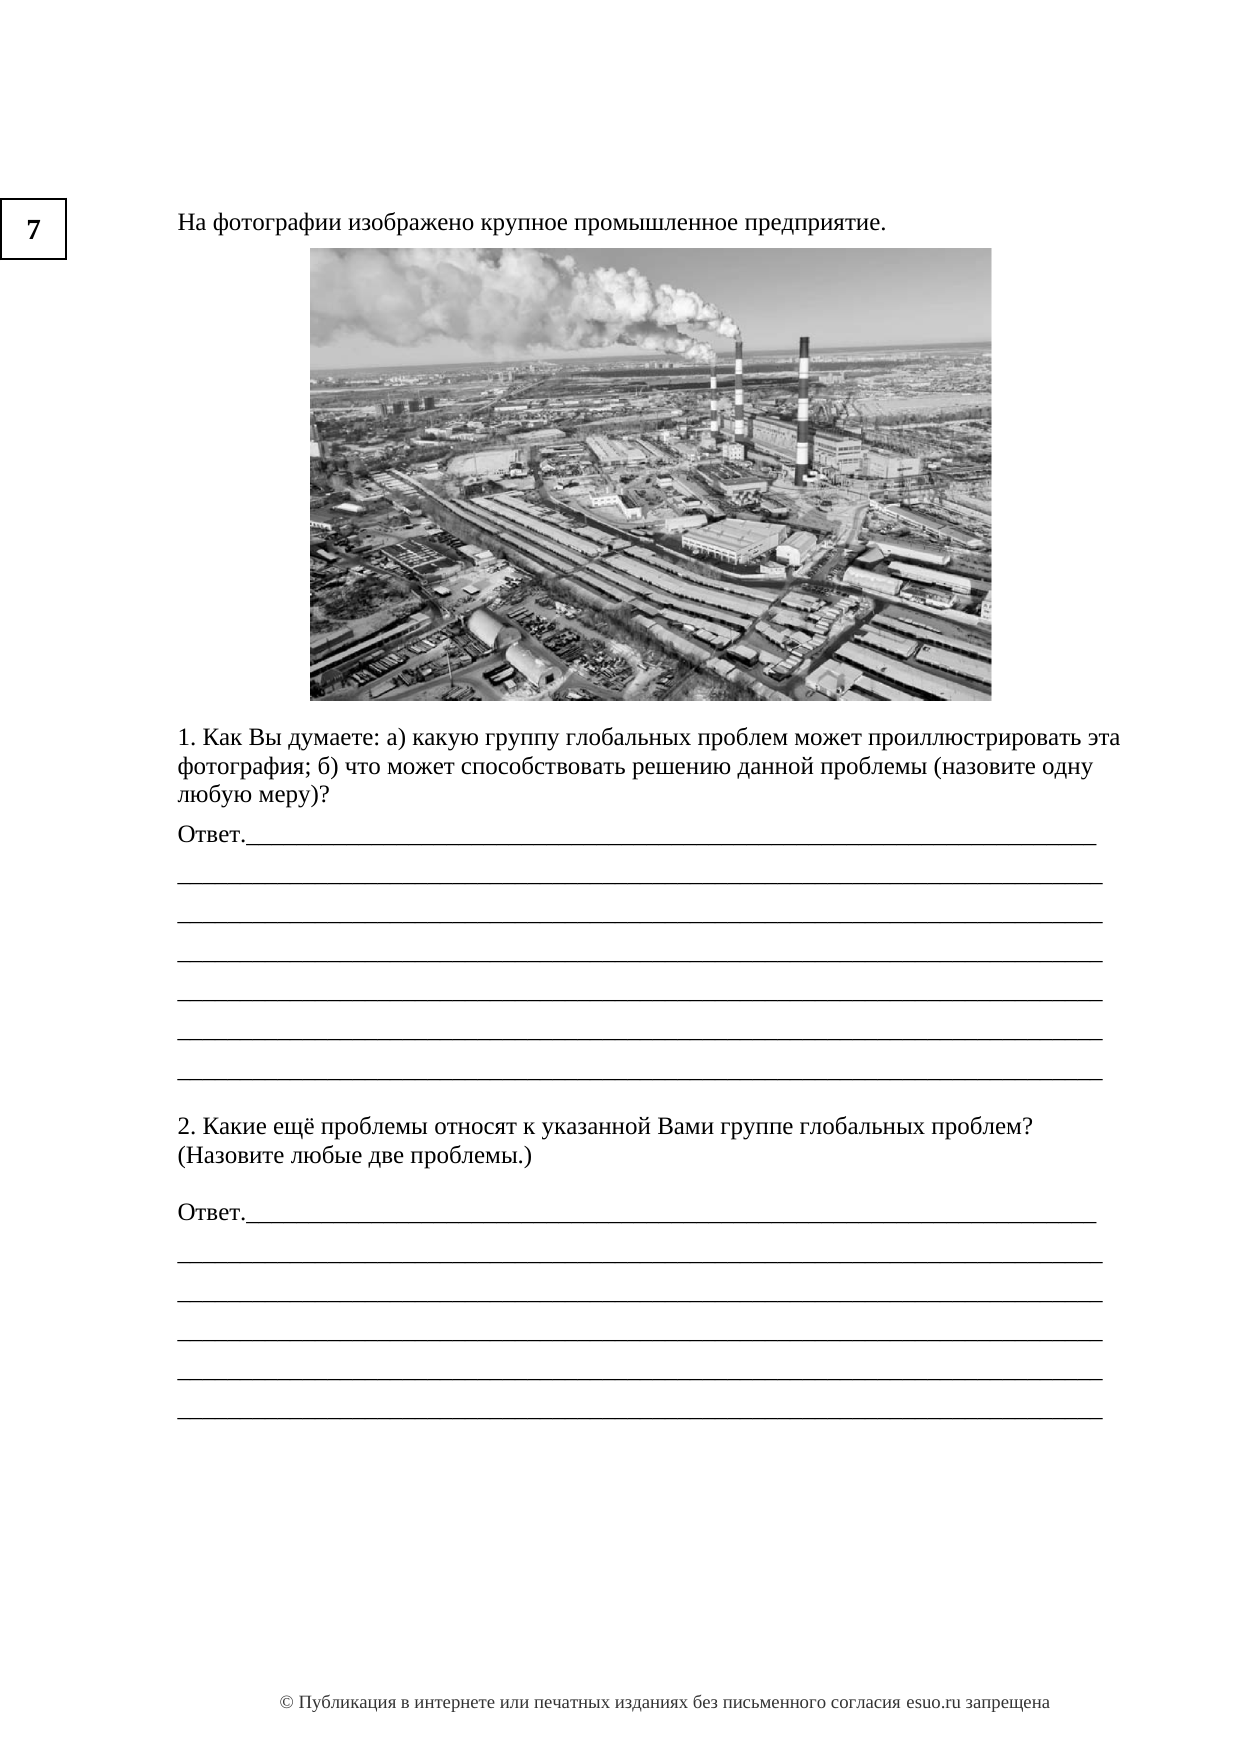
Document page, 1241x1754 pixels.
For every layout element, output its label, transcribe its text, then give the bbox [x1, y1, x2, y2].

text __________________________________________________________________________ [177, 1276, 1122, 1304]
picture [177, 246, 1123, 712]
text __________________________________________________________________________ 2. Какие ещё проблемы относят к указанной Вами группе глобальных проблем? (Назовите любые две проблемы.) Ответ.____________________________________________________________________ [177, 1054, 1122, 1226]
text Ответ.____________________________________________________________________ [177, 819, 1122, 847]
text __________________________________________________________________________ [177, 897, 1122, 926]
text 1. Как Вы думаете: а) какую группу глобальных проблем может проиллюстрировать эта фотография; б) что может способствовать решению данной проблемы (назовите одну любую меру)? [177, 722, 1122, 808]
text __________________________________________________________________________ [177, 1354, 1122, 1383]
text __________________________________________________________________________ [177, 1237, 1122, 1265]
text На фотографии изображено крупное промышленное предприятие. [177, 207, 1122, 236]
subtitle 7 [2, 206, 65, 252]
text __________________________________________________________________________ [177, 1393, 1122, 1422]
text __________________________________________________________________________ [177, 858, 1122, 887]
text __________________________________________________________________________ [177, 936, 1122, 965]
text __________________________________________________________________________ [177, 1014, 1122, 1043]
text __________________________________________________________________________ [177, 1315, 1122, 1344]
text __________________________________________________________________________ [177, 975, 1122, 1004]
